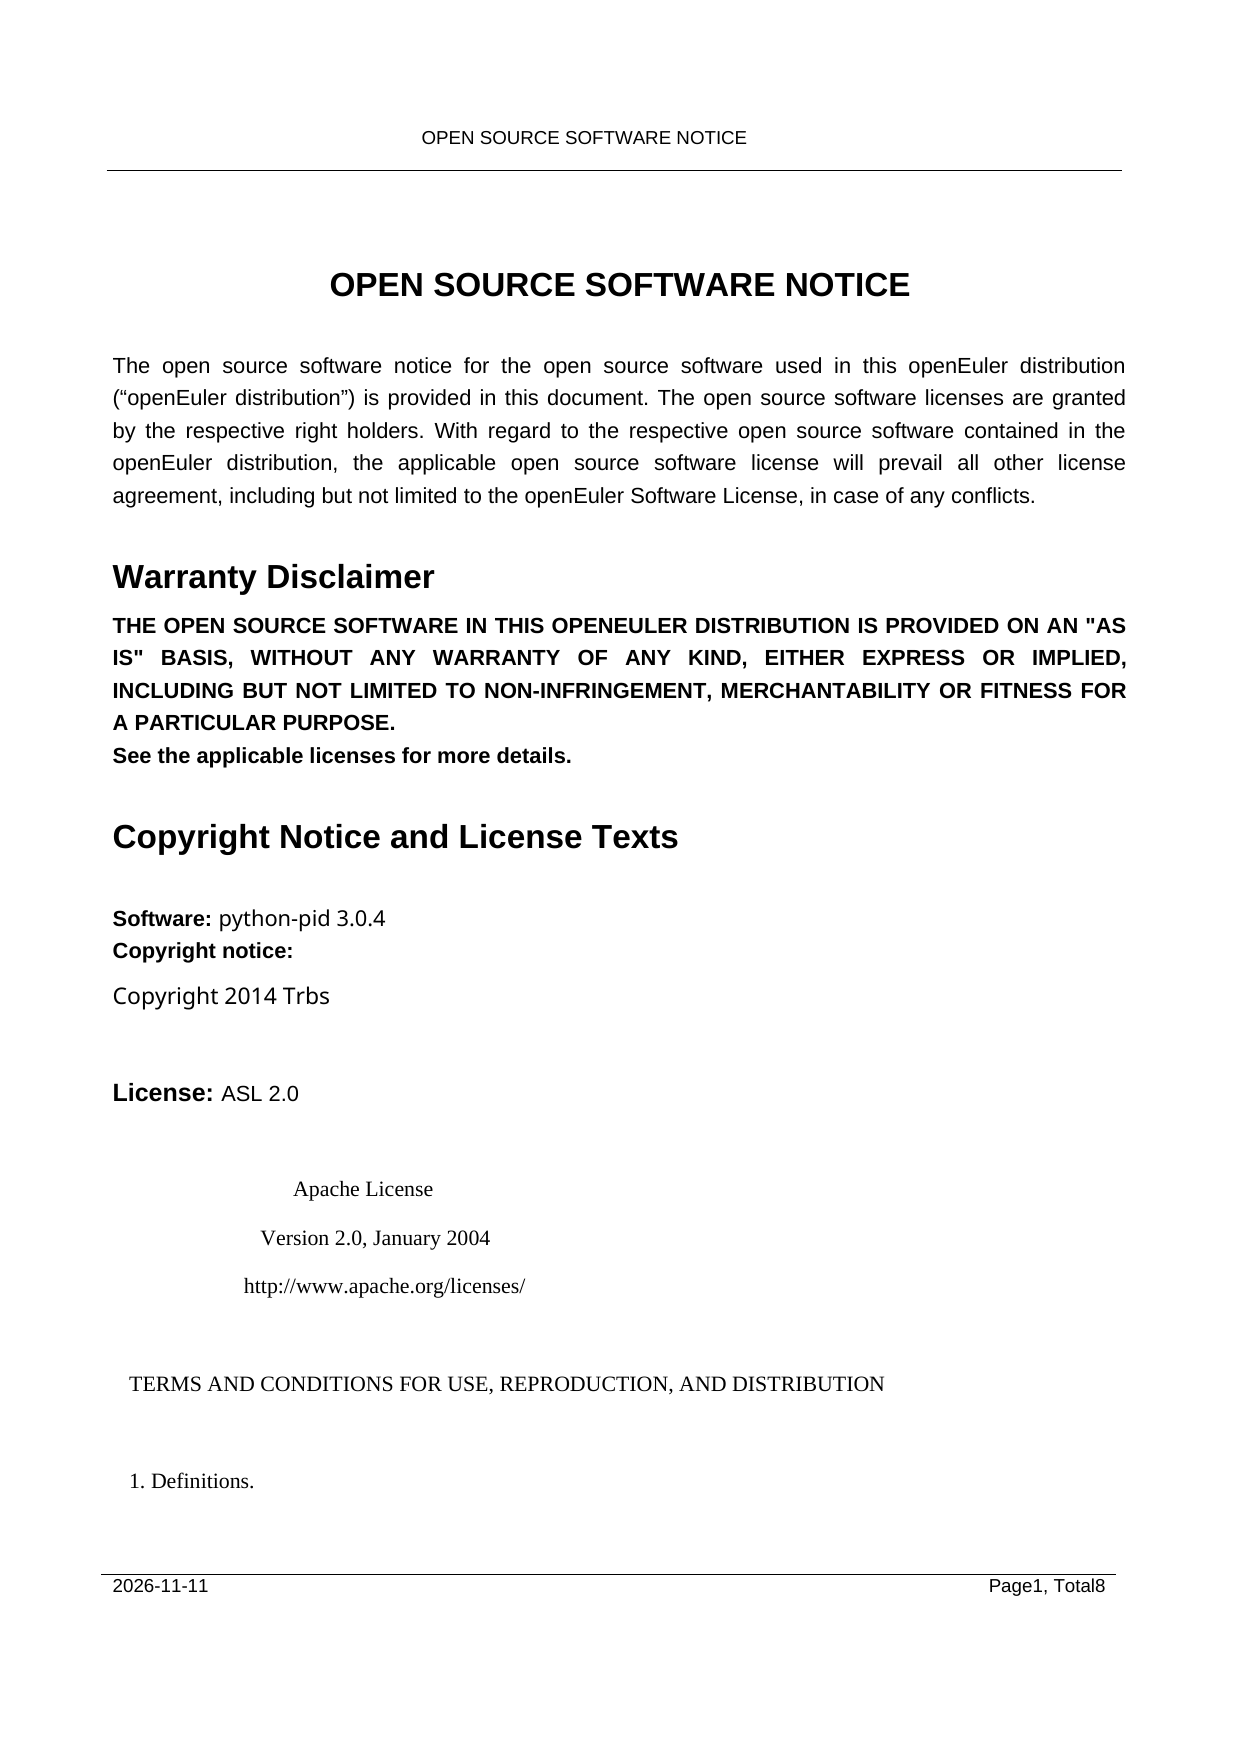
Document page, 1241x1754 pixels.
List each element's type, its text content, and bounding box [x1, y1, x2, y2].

text OPEN SOURCE SOFTWARE NOTICE [112, 251, 1128, 316]
text Copyright 2014 Trbs [112, 979, 1128, 1060]
text License: ASL 2.0 [112, 1077, 1128, 1109]
text Warranty Disclaimer [112, 544, 1128, 609]
text Software: python-pid 3.0.4 [112, 901, 1128, 934]
text Copyright notice: [112, 934, 1128, 966]
text The open source software notice for the open source software used in this openEuler distribution (“openEuler distribution”) is provided in this document. The open source software licenses are granted by the respective right holders. With regard to the respective open source software contained in the openEuler distribution, the applicable open source software license will prevail all other license agreement, including but not limited to the openEuler Software License, in case of any conflicts. [112, 349, 1128, 511]
text Copyright Notice and License Texts [112, 804, 1128, 869]
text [112, 1123, 1128, 1497]
text THE OPEN SOURCE SOFTWARE IN THIS OPENEULER DISTRIBUTION IS PROVIDED ON AN "AS IS" BASIS, WITHOUT ANY WARRANTY OF ANY KIND, EITHER EXPRESS OR IMPLIED, INCLUDING BUT NOT LIMITED TO NON-INFRINGEMENT, MERCHANTABILITY OR FITNESS FOR A PARTICULAR PURPOSE. See the applicable licenses for more details. [112, 609, 1128, 771]
